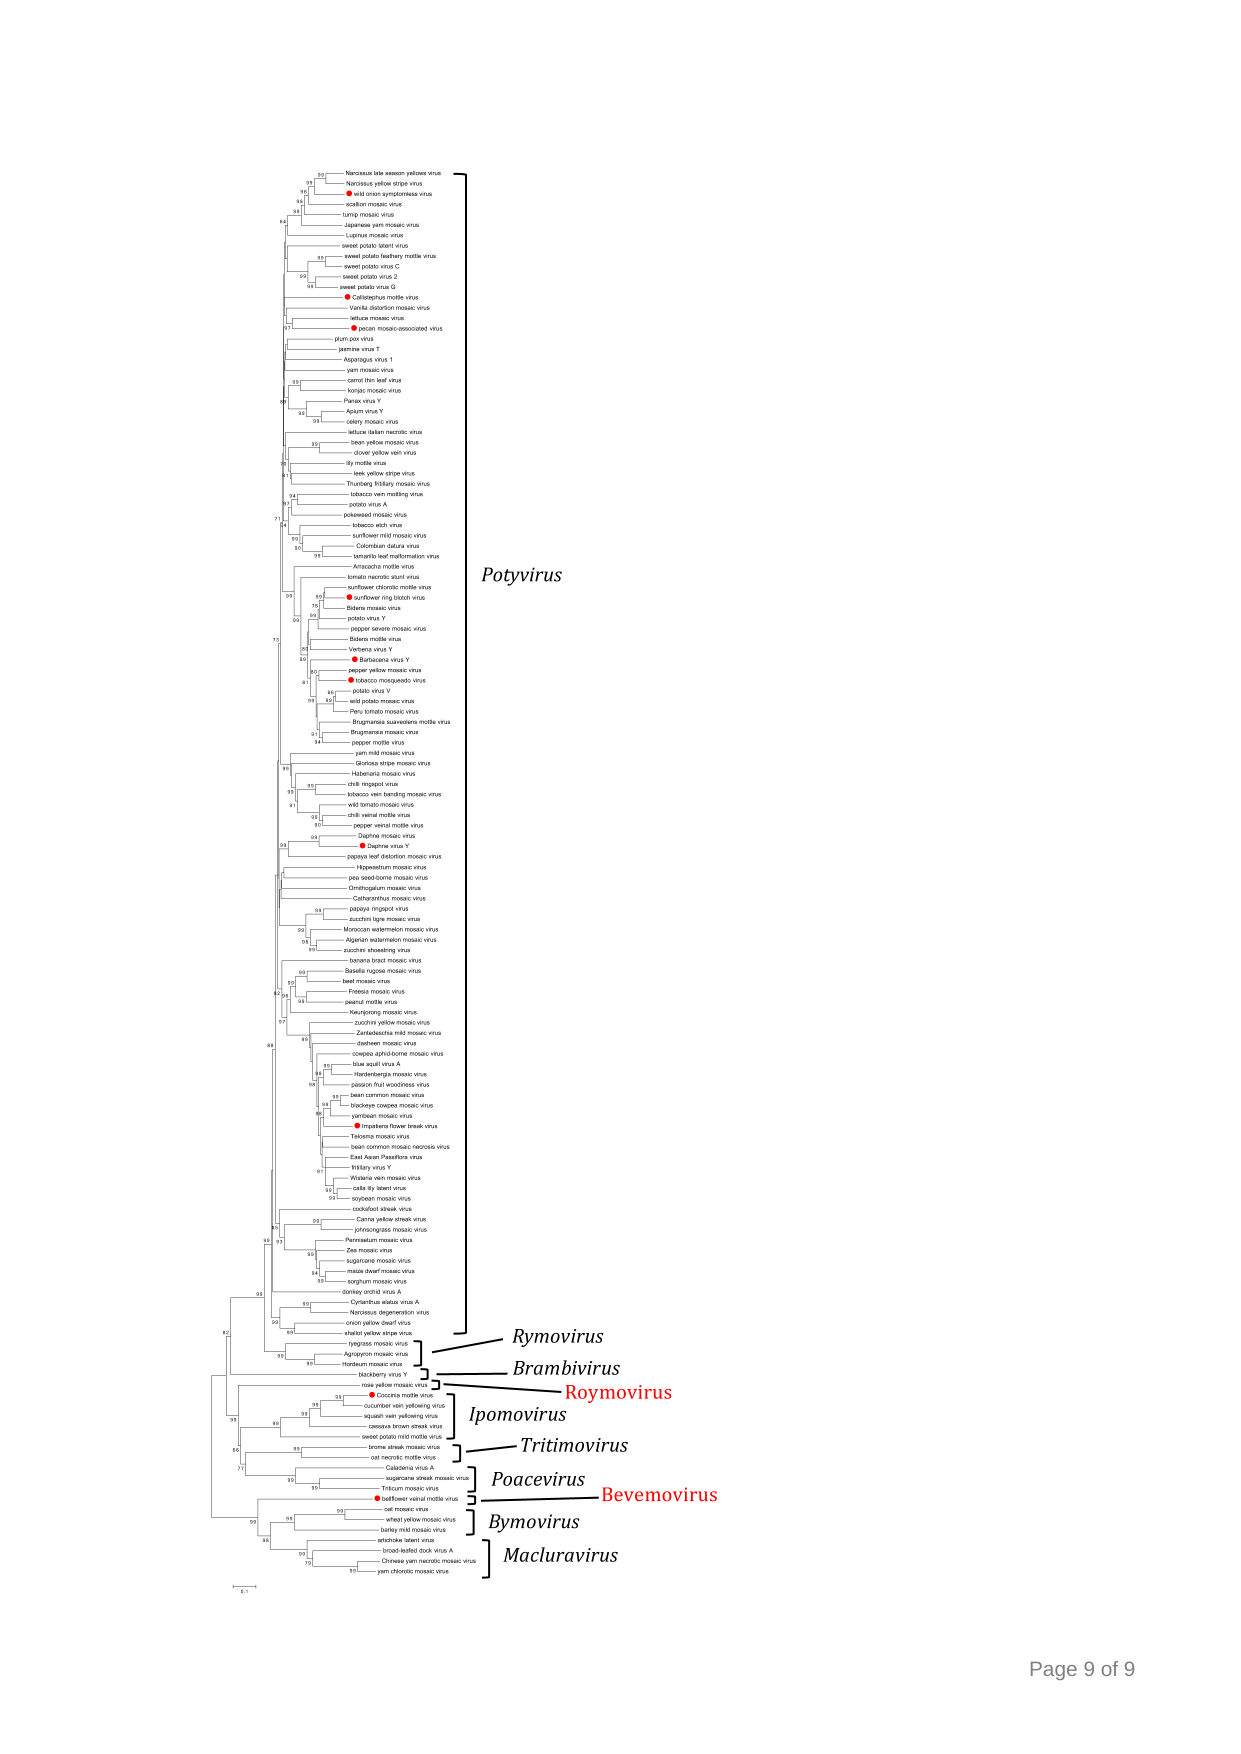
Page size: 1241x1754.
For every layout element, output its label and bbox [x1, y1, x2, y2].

picture [150, 135, 746, 1595]
